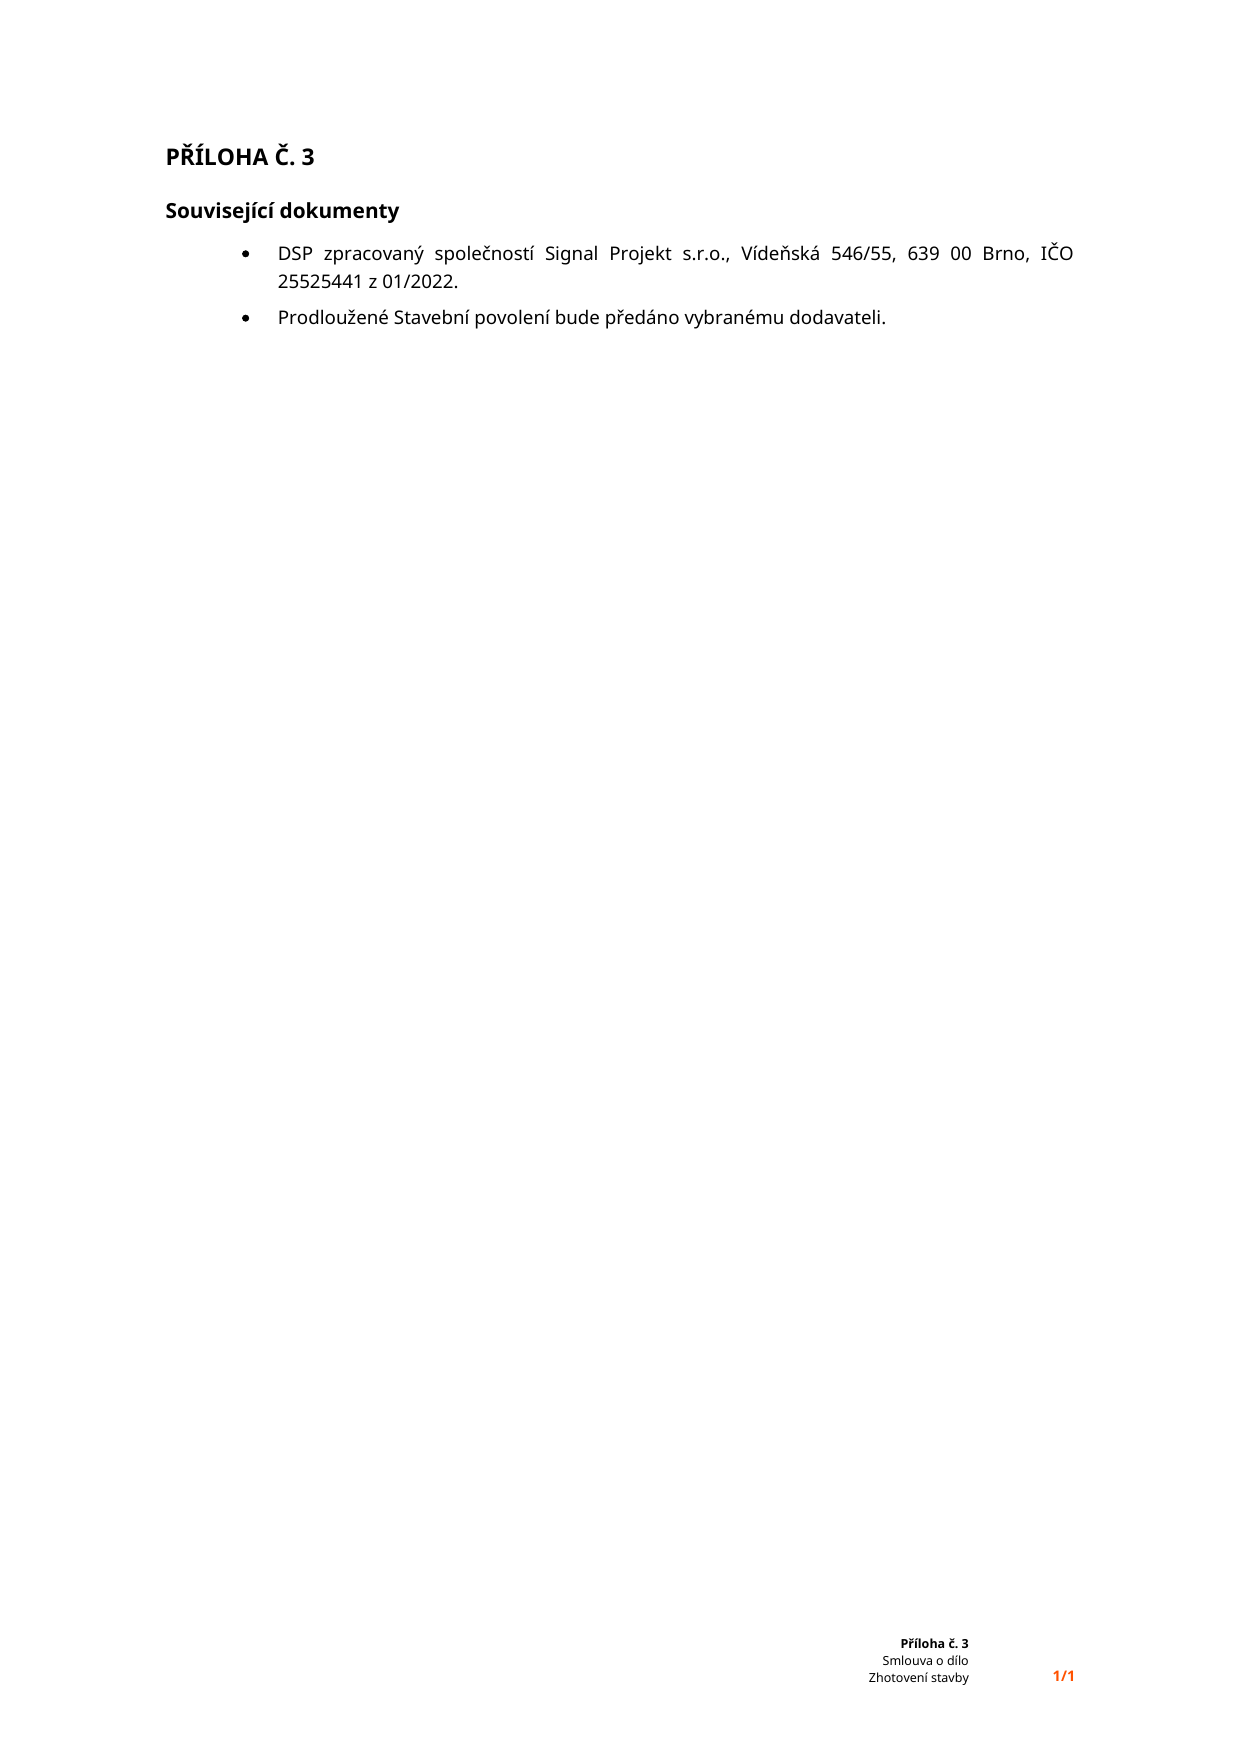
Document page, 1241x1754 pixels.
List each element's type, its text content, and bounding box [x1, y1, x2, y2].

text Související dokumenty [165, 197, 1075, 225]
text DSP zpracovaný společností Signal Projekt s.r.o., Vídeňská 546/55, 639 00 Brno, IČO 25525441 z 01/2022. [242, 240, 1075, 294]
text Prodloužené Stavební povolení bude předáno vybranému dodavateli. [242, 305, 1075, 330]
text Příloha č. 3 [165, 141, 1075, 173]
